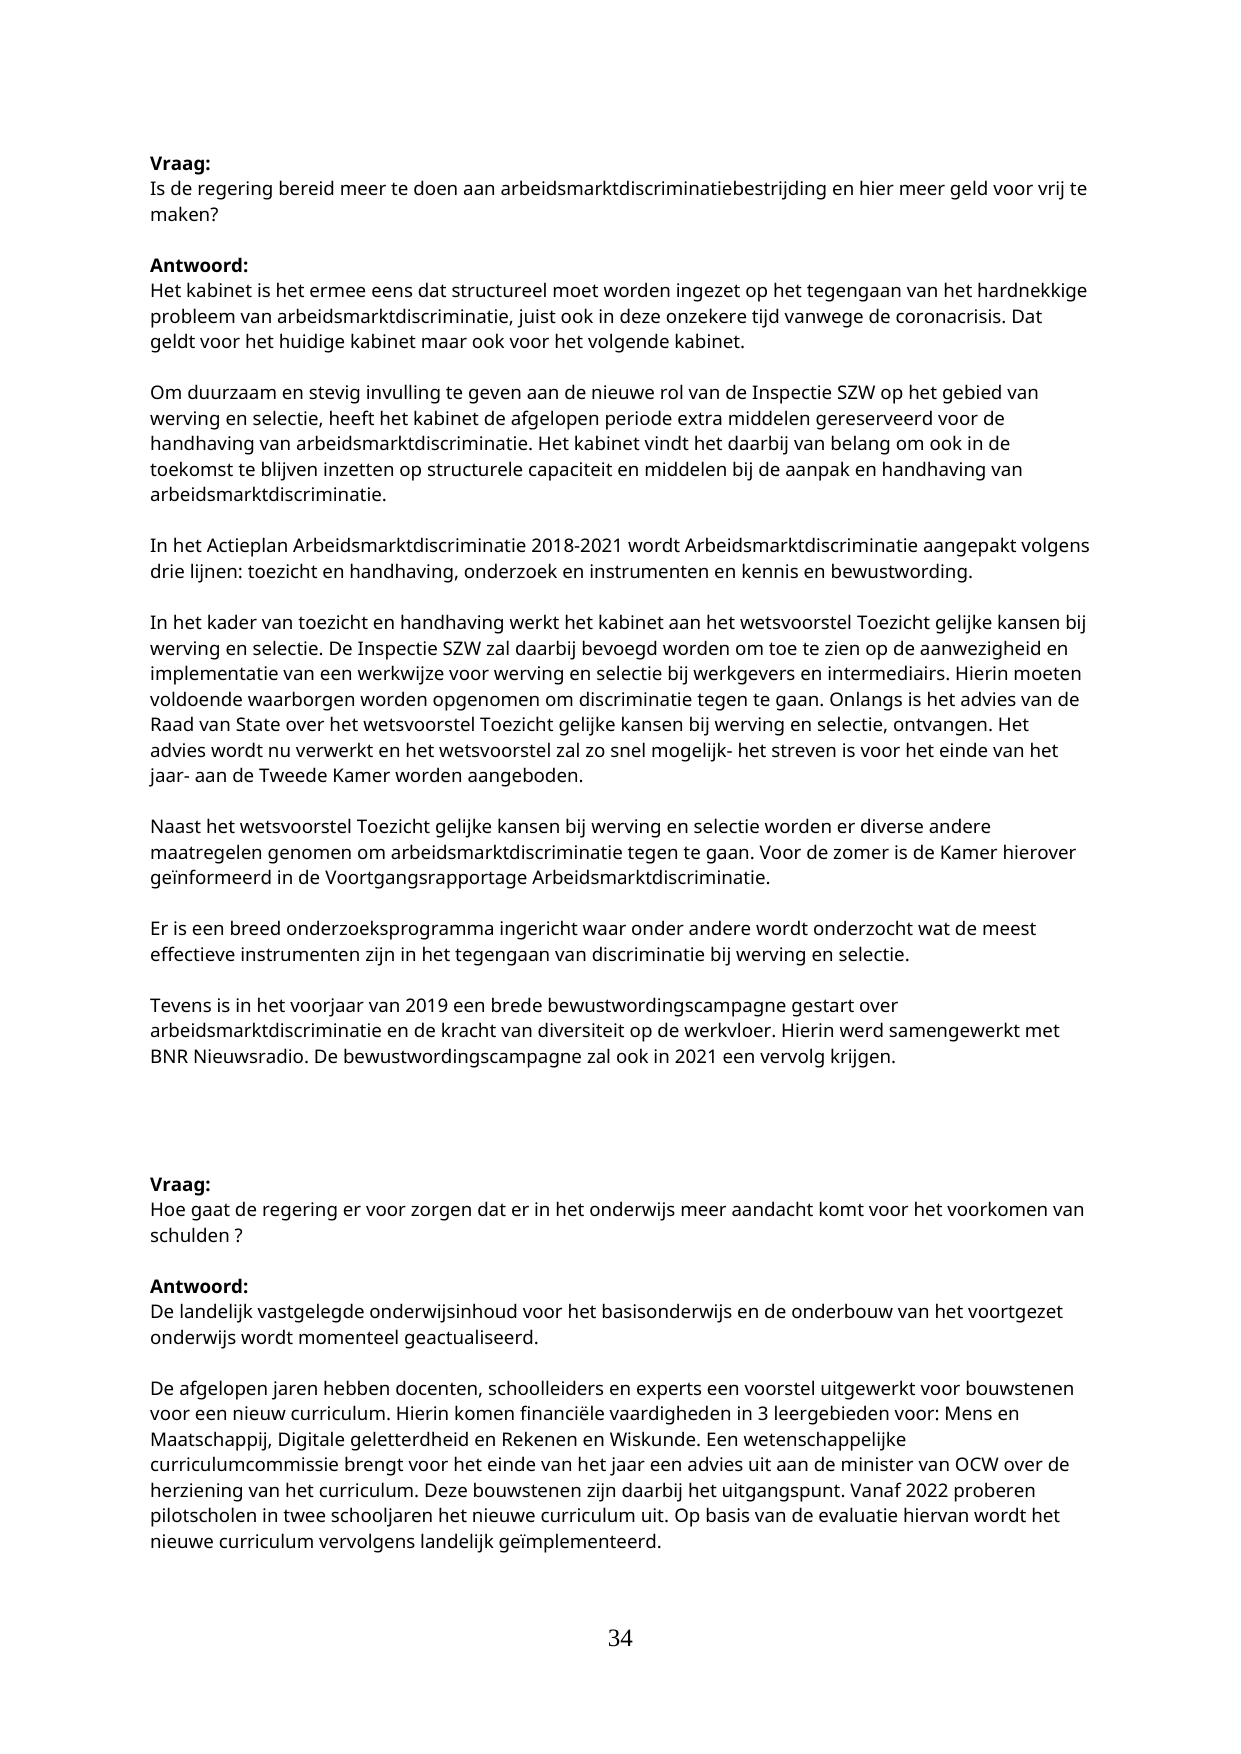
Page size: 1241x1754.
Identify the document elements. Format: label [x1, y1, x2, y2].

text [150, 150, 1090, 1579]
